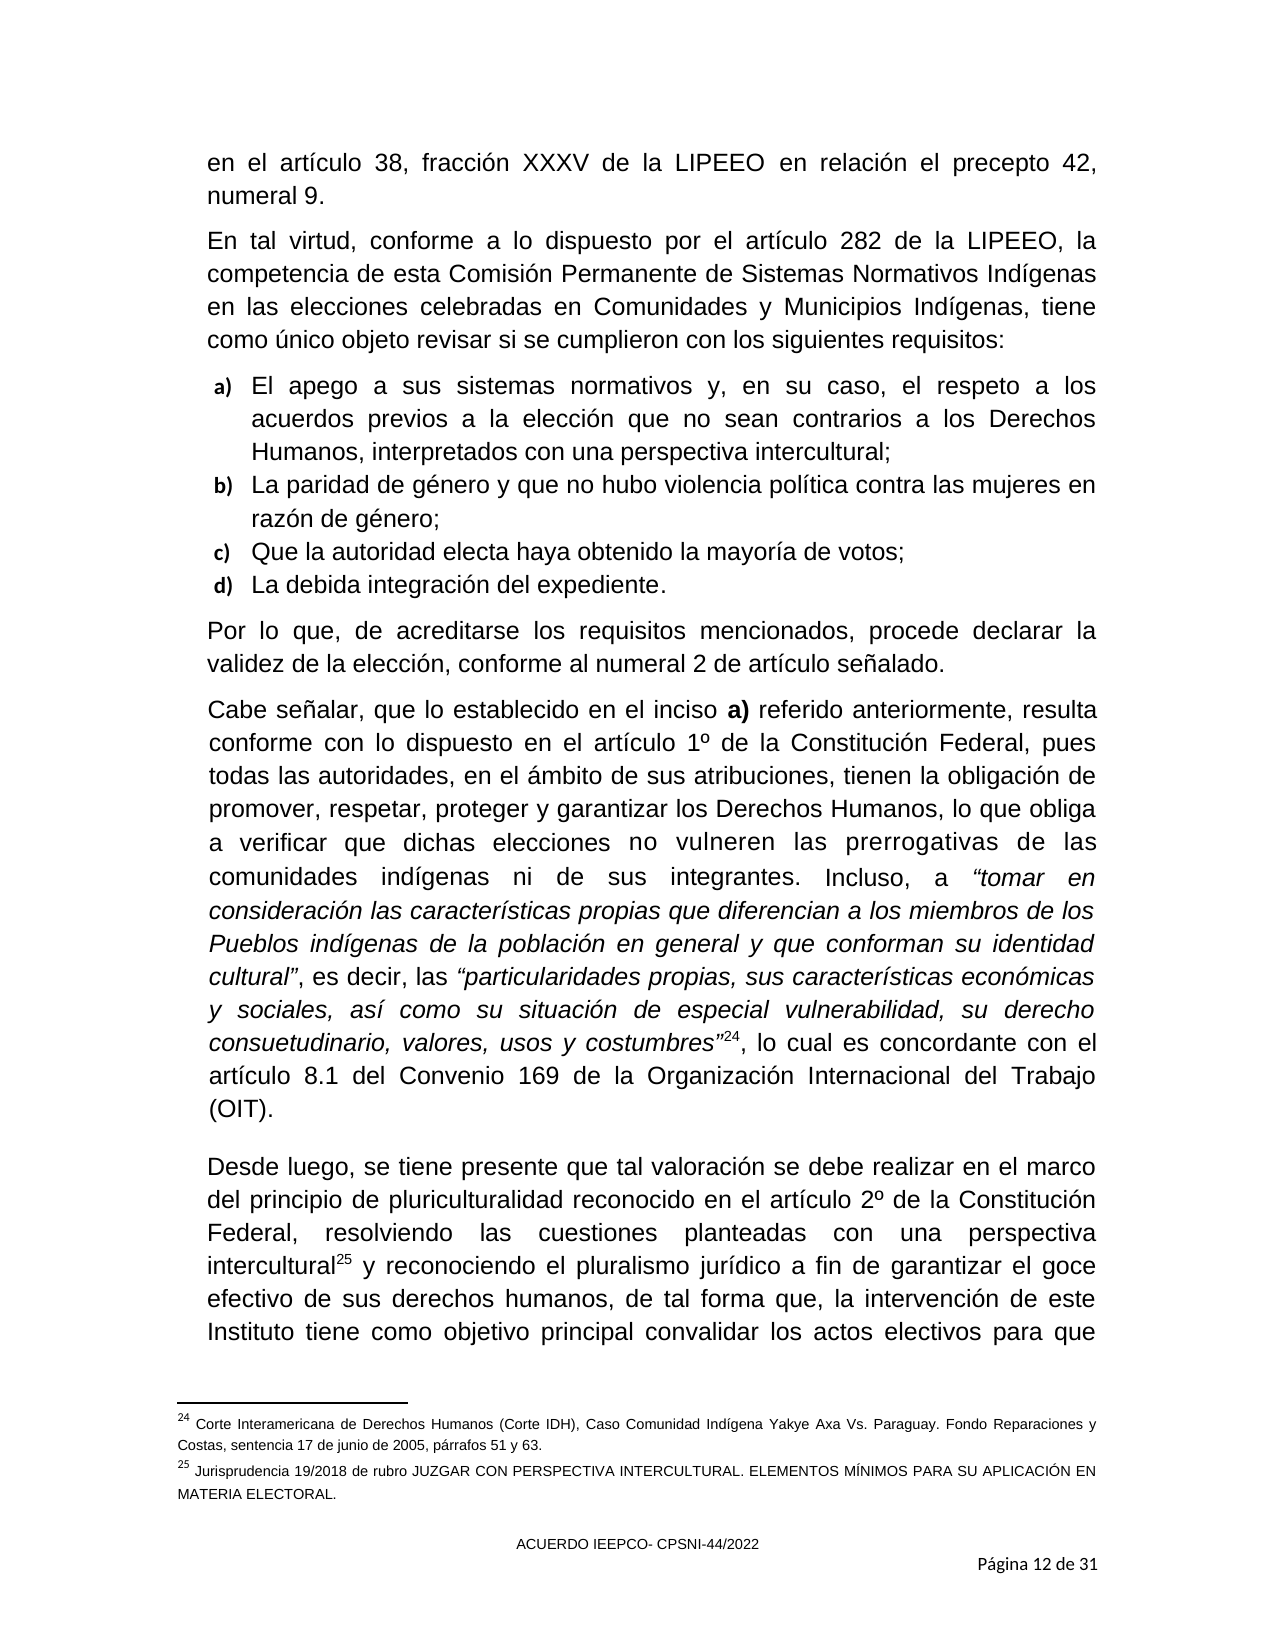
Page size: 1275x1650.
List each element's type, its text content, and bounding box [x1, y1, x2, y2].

text Por lo que, de acreditarse los requisitos mencionados, procede declarar la validez de la elección, conforme al numeral 2 de artículo señalado. [207, 616, 1098, 678]
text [207, 1152, 1098, 1346]
text Cabe señalar, que lo establecido en el inciso a) referido anteriormente, resulta conforme con lo dispuesto en el artículo 1º de la Constitución Federal, pues todas las autoridades, en el ámbito de sus atribuciones, tienen la obligación de promover, respetar, proteger y garantizar los Derechos Humanos, lo que obliga a verificar que dichas elecciones no vulneren las prerrogativas de las comunidades indígenas ni de sus integrantes. Incluso, a “tomar en consideración las características propias que diferencian a los miembros de los Pueblos indígenas de la población en general y que conforman su identidad cultural”, es decir, las “particularidades propias, sus características económicas y sociales, así como su situación de especial vulnerabilidad, su derecho consuetudinario, valores, usos y costumbres”, lo cual es concordante con el artículo 8.1 del Convenio 169 de la Organización Internacional del Trabajo (OIT). [207, 695, 1098, 1122]
list El apego a sus sistemas normativos y, en su caso, el respeto a los acuerdos previos a la elección que no sean contrarios a los Derechos Humanos, interpretados con una perspectiva intercultural; [213, 371, 1098, 466]
list La debida integración del expediente. [213, 570, 1098, 599]
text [207, 148, 1098, 209]
text En tal virtud, conforme a lo dispuesto por el artículo 282 de la LIPEEO, la competencia de esta Comisión Permanente de Sistemas Normativos Indígenas en las elecciones celebradas en Comunidades y Municipios Indígenas, tiene como único objeto revisar si se cumplieron con los siguientes requisitos: [207, 226, 1098, 354]
list La paridad de género y que no hubo violencia política contra las mujeres en razón de género; [213, 470, 1098, 532]
list Que la autoridad electa haya obtenido la mayoría de votos; [213, 537, 1098, 566]
